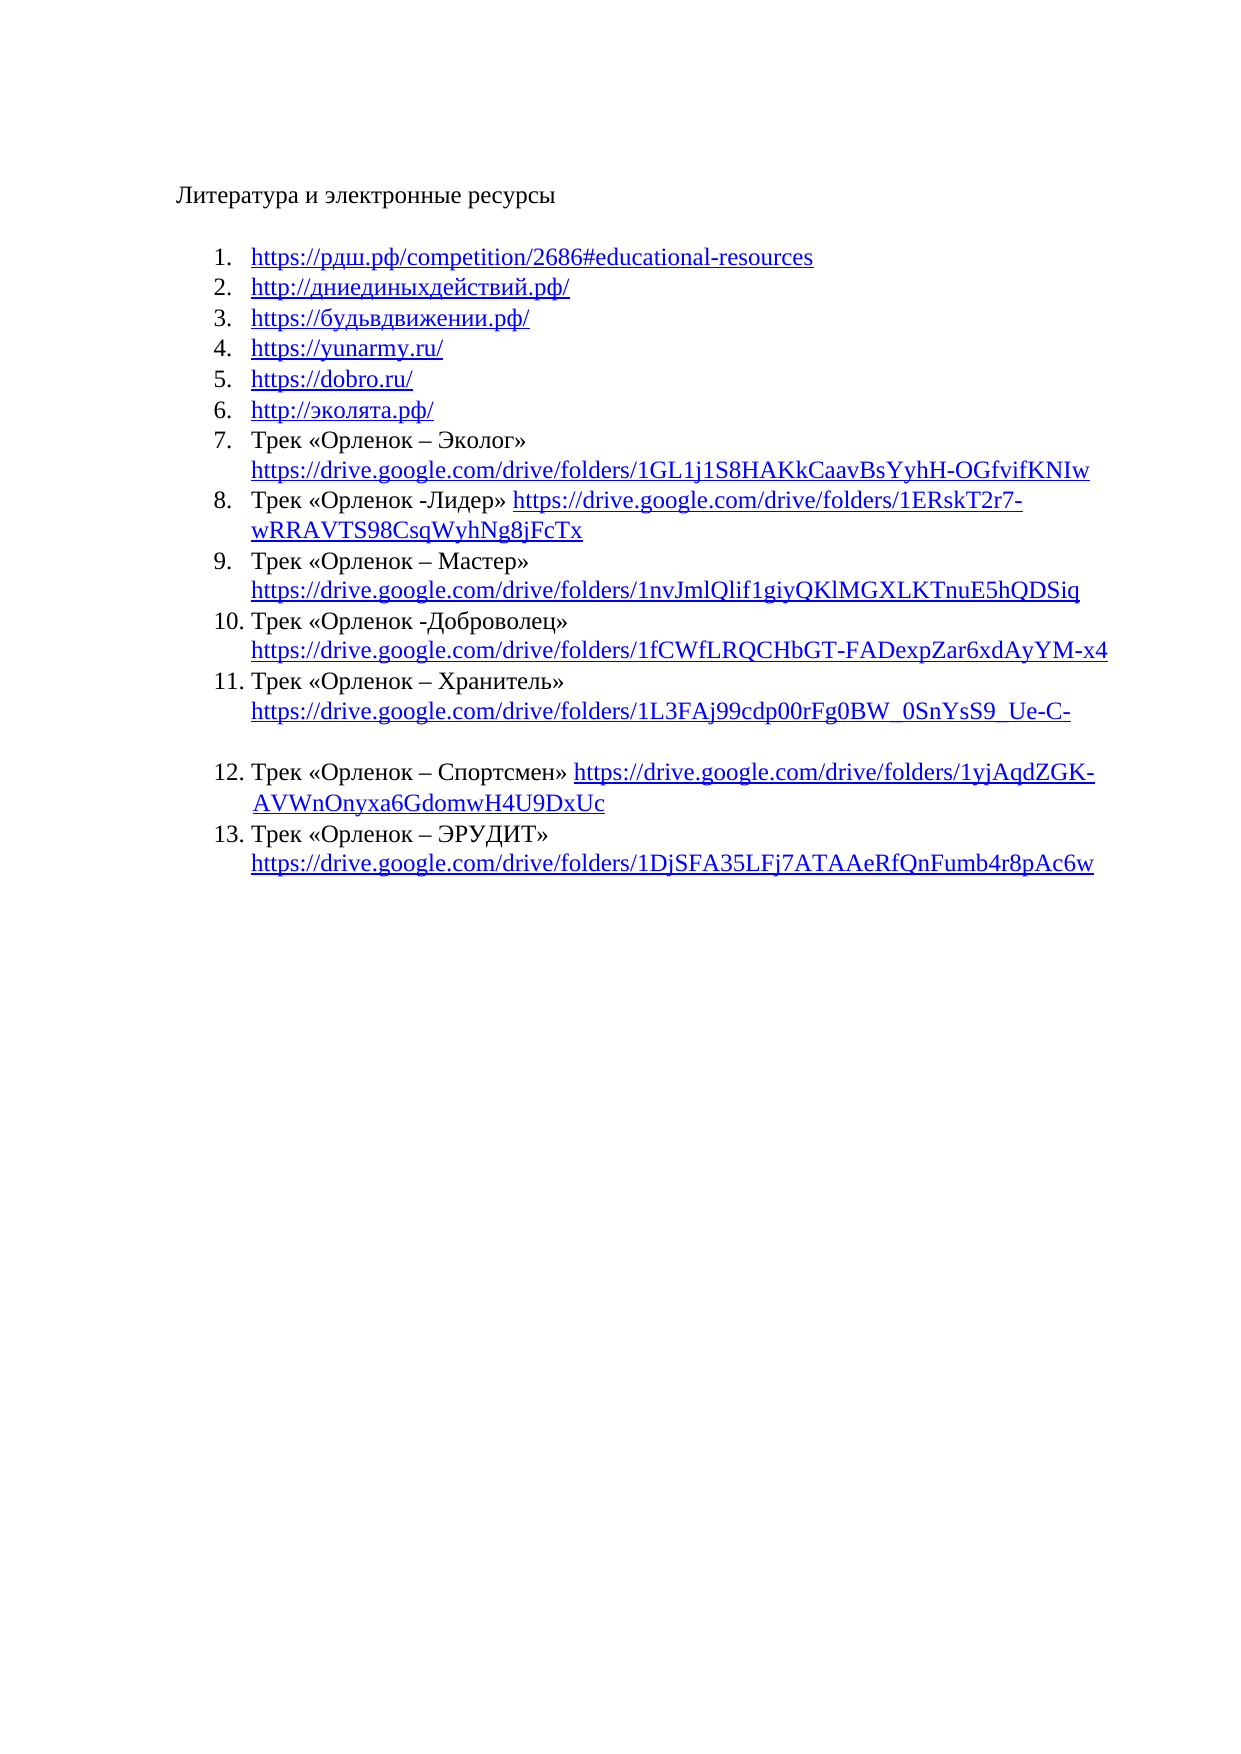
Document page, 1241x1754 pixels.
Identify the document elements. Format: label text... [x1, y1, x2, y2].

list Трек «Орленок – Хранитель» https://drive.google.com/drive/folders/1L3FAj99cdp00rFg0BW_0SnYsS9_Ue-C- [213, 666, 1152, 724]
list Трек «Орленок – Эколог» https://drive.google.com/drive/folders/1GL1j1S8HAKkCaavBsYyhH-OGfvifKNIw [213, 425, 1152, 484]
list Трек «Орленок -Лидер» https://drive.google.com/drive/folders/1ERskT2r7-wRRAVTS98CsqWyhNg8jFcTx [213, 486, 1152, 544]
list https://рдш.рф/competition/2686#educational-resources [213, 242, 1152, 270]
list https://yunarmy.ru/ [213, 333, 1152, 362]
list https://dobro.ru/ [213, 364, 1152, 393]
list Трек «Орленок – ЭРУДИТ» https://drive.google.com/drive/folders/1DjSFA35LFj7ATAAeRfQnFumb4r8pAc6w [213, 819, 1152, 877]
list Трек «Орленок -Доброволец» https://drive.google.com/drive/folders/1fCWfLRQCHbGT-FADexpZar6xdAyYM-x4 [213, 606, 1152, 664]
text AVWnOnyxa6GdomwH4U9DxUc [252, 788, 1152, 817]
text Литература и электронные ресурсы [176, 181, 1147, 209]
list http://дниединыхдействий.рф/ [213, 272, 1152, 301]
list Трек «Орленок – Спортсмен» https://drive.google.com/drive/folders/1yjAqdZGK- [213, 757, 1152, 786]
list http://эколята.рф/ [213, 395, 1152, 423]
list https://будьвдвижении.рф/ [213, 303, 1152, 332]
list Трек «Орленок – Мастер» https://drive.google.com/drive/folders/1nvJmlQlif1giyQKlMGXLKTnuE5hQDSiq [213, 546, 1152, 604]
